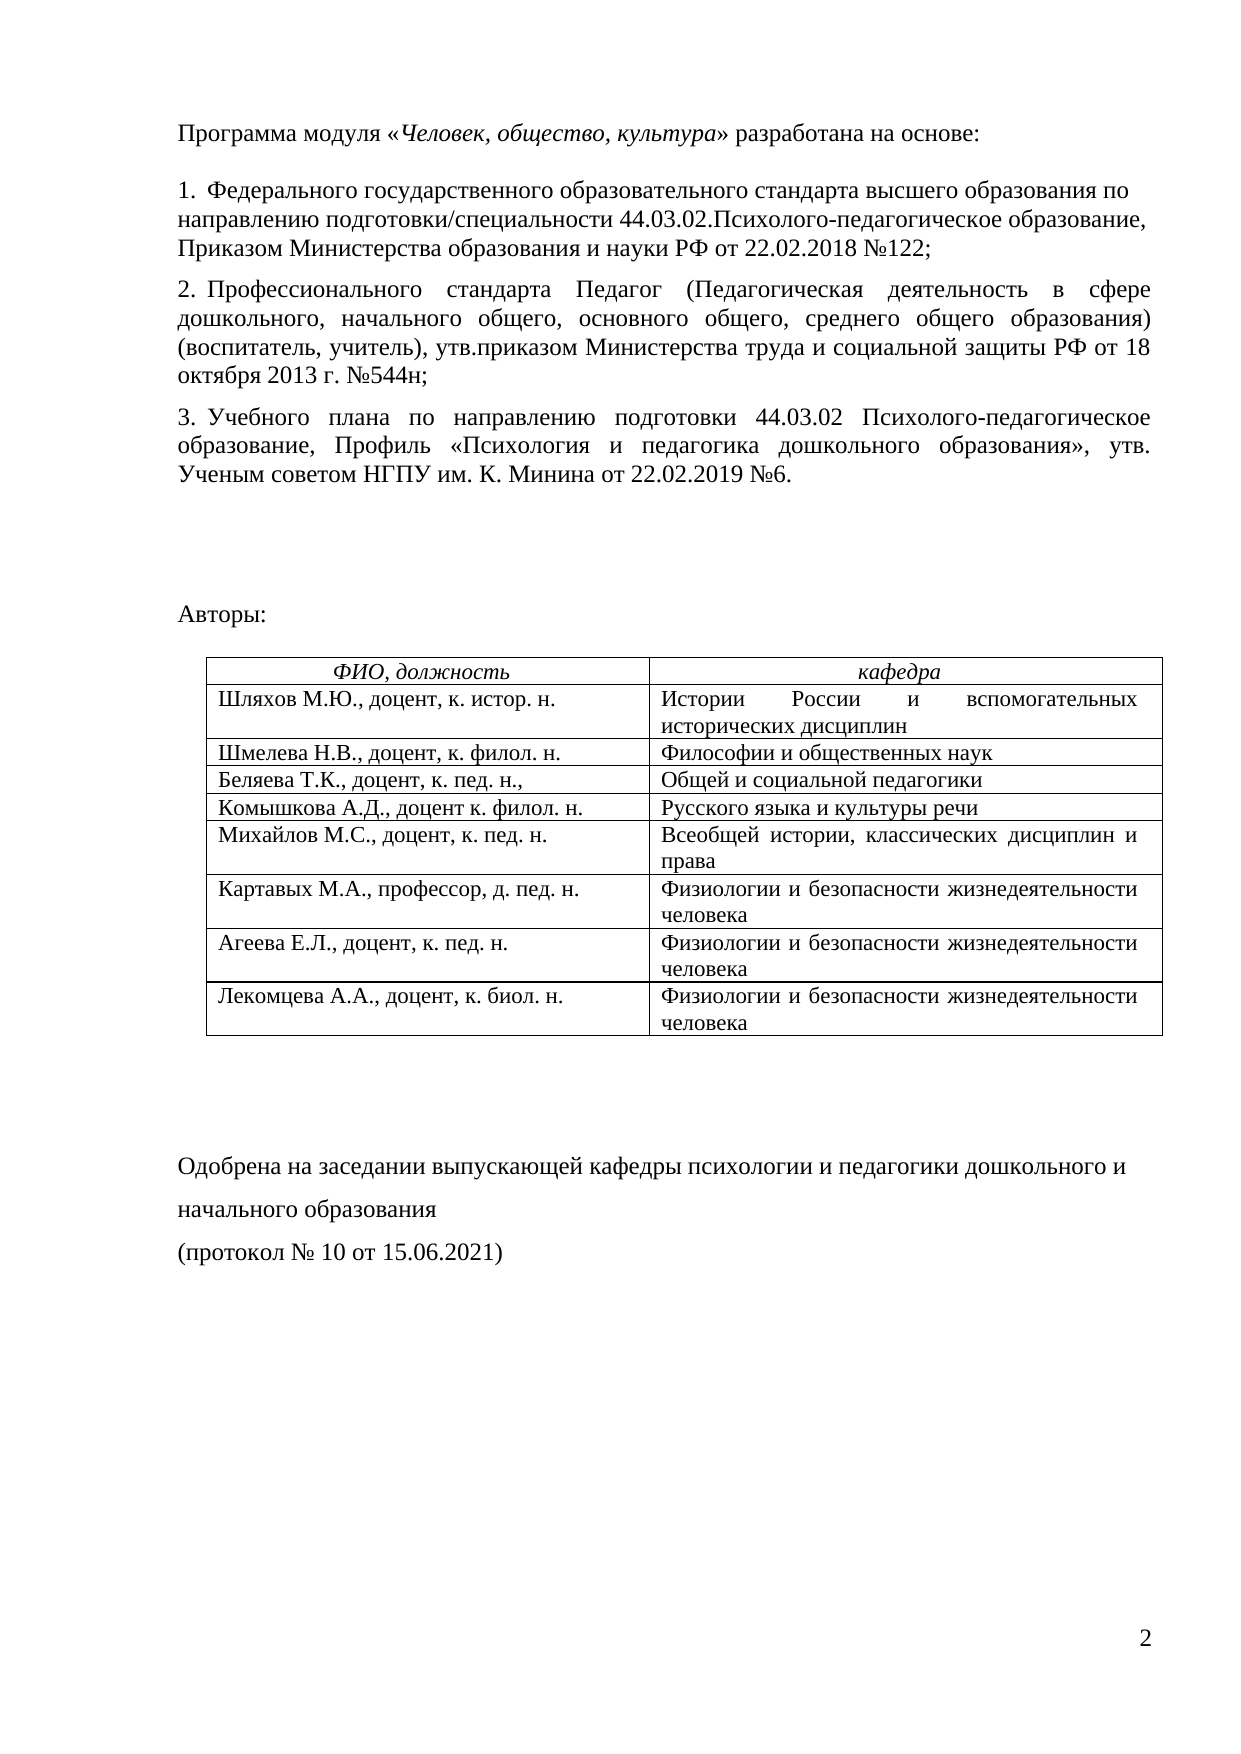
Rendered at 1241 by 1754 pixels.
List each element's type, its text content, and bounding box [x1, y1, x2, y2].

table_cell Шляхов М.Ю., доцент, к. истор. н. [207, 685, 649, 738]
table_cell Физиологии и безопасности жизнедеятельности человека [650, 875, 1162, 928]
table_cell Лекомцева А.А., доцент, к. биол. н. [207, 983, 649, 1035]
table_cell Русского языка и культуры речи [650, 794, 1162, 820]
table_cell Агеева Е.Л., доцент, к. пед. н. [207, 929, 649, 981]
table_header ФИО, должность [207, 658, 649, 684]
list Федерального государственного образовательного стандарта высшего образования по направлению подготовки/специальности 44.03.02.Психолого-педагогическое образование, Приказом Министерства образования и науки РФ от 22.02.2018 №122; [177, 176, 1152, 262]
table_cell Шмелева Н.В., доцент, к. филол. н. [207, 739, 649, 765]
text Программа модуля «Человек, общество, культура» разработана на основе: [177, 118, 1152, 147]
list Профессионального стандарта Педагог (Педагогическая деятельность в сфере дошкольного, начального общего, основного общего, среднего общего образования) (воспитатель, учитель), утв.приказом Министерства труда и социальной защиты РФ от 18 октября 2013 г. №544н; [177, 274, 1152, 389]
table_header кафедра [650, 658, 1162, 684]
table_cell Всеобщей истории, классических дисциплин и права [650, 821, 1162, 874]
table_cell Картавых М.А., профессор, д. пед. н. [207, 875, 649, 928]
text Одобрена на заседании выпускающей кафедры психологии и педагогики дошкольного и начального образования [177, 1151, 1152, 1223]
table_cell Физиологии и безопасности жизнедеятельности человека [650, 983, 1162, 1035]
table_cell Михайлов М.С., доцент, к. пед. н. [207, 821, 649, 874]
table_cell Философии и общественных наук [650, 739, 1162, 765]
list Учебного плана по направлению подготовки 44.03.02 Психолого-педагогическое образование, Профиль «Психология и педагогика дошкольного образования», утв. Ученым советом НГПУ им. К. Минина от 22.02.2019 №6. [177, 402, 1152, 488]
table_cell Общей и социальной педагогики [650, 766, 1162, 793]
table_cell Истории России и вспомогательных исторических дисциплин [650, 685, 1162, 738]
table_cell Комышкова А.Д., доцент к. филол. н. [207, 794, 649, 820]
table_cell Беляева Т.К., доцент, к. пед. н., [207, 766, 649, 793]
text (протокол № 10 от 15.06.2021) [177, 1237, 1152, 1266]
text Авторы: [177, 599, 1152, 628]
table_cell Физиологии и безопасности жизнедеятельности человека [650, 929, 1162, 981]
